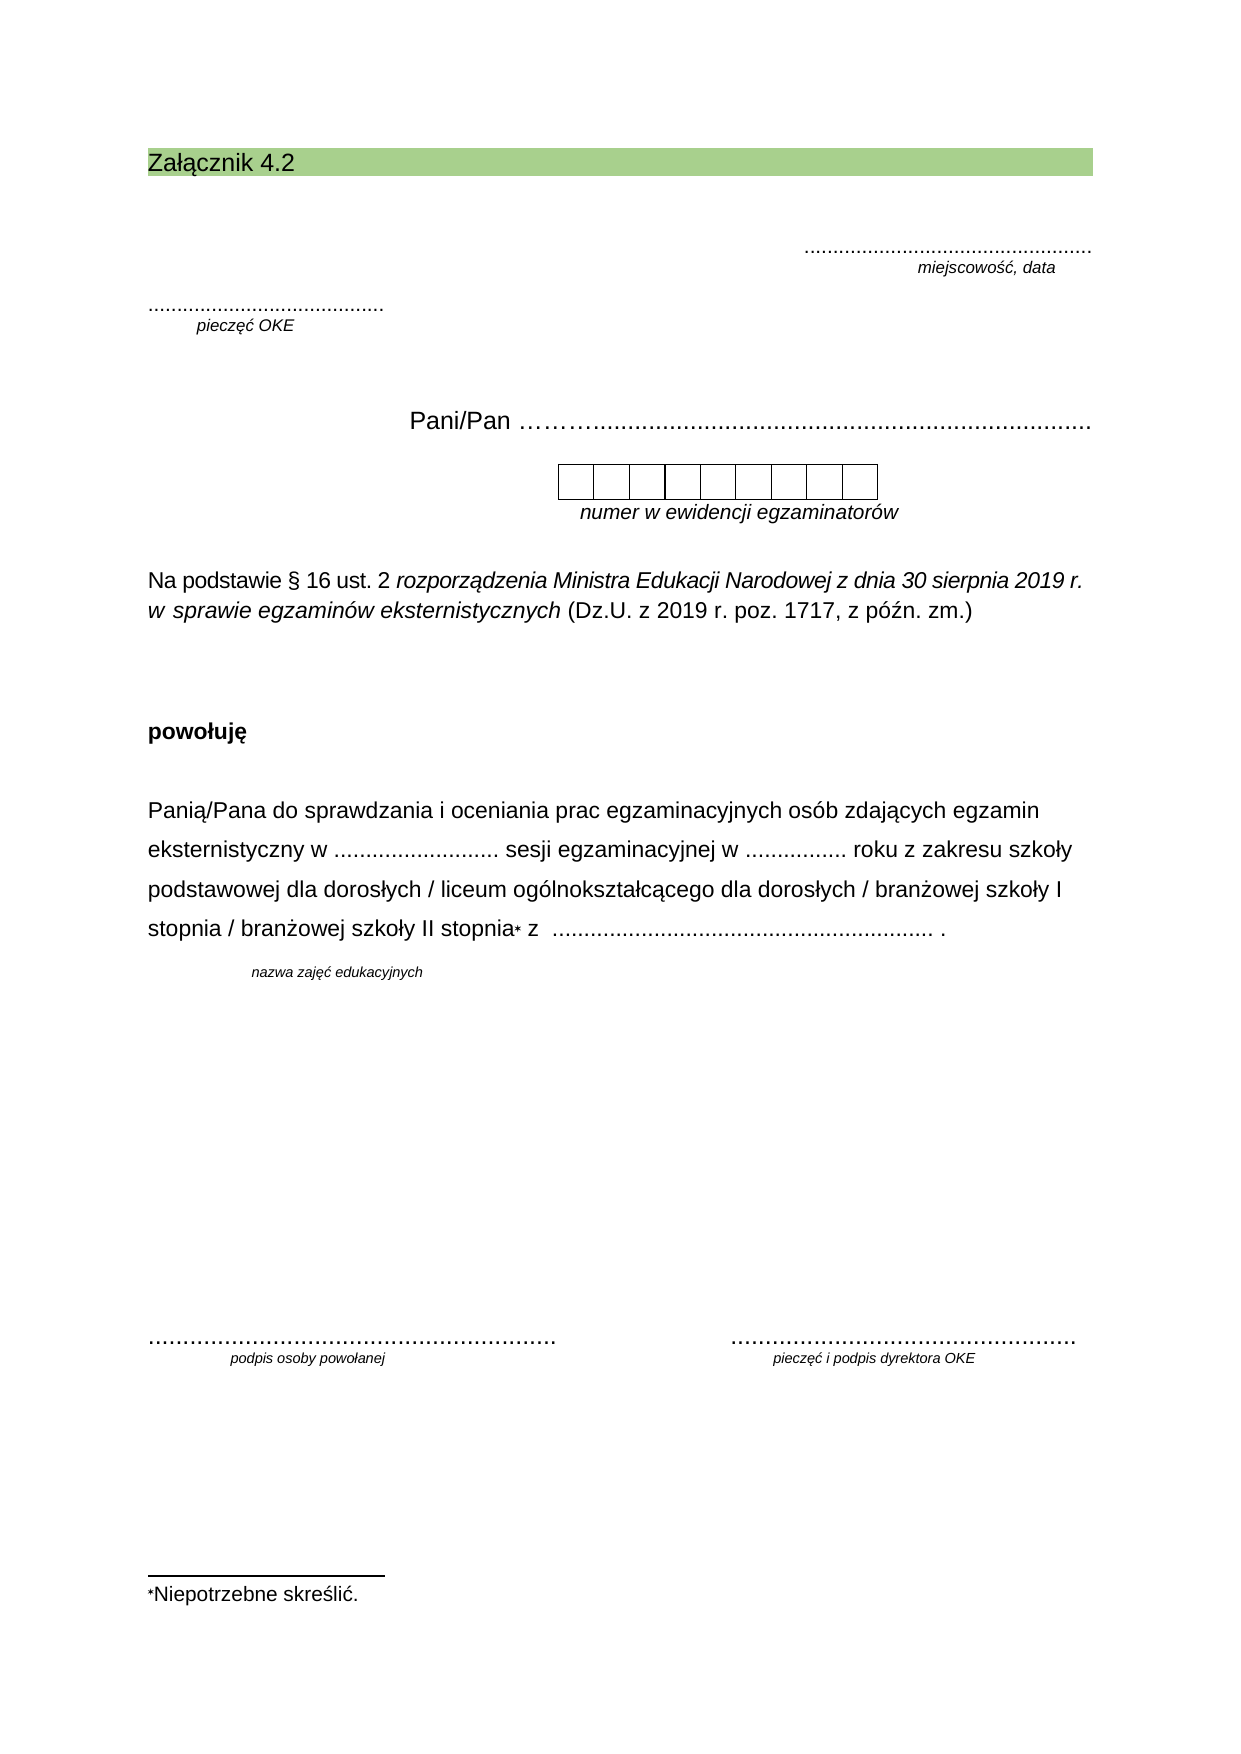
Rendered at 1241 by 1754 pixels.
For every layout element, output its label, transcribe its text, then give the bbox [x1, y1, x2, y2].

table_header [701, 465, 735, 498]
text numer w ewidencji egzaminatorów [536, 499, 1093, 523]
table_header [594, 465, 629, 498]
text podpis osoby powołanej pieczęć i podpis dyrektora OKE [148, 1350, 1093, 1379]
text Pani/Pan ………........................................................................ [148, 406, 1093, 435]
text Na podstawie § 16 ust. 2 rozporządzenia Ministra Edukacji Narodowej z dnia 30 sierpnia 2019 r. w sprawie egzaminów eksternistycznych (Dz.U. z 2019 r. poz. 1717, z późn. zm.) [148, 567, 1093, 623]
table_header [843, 465, 877, 498]
text pieczęć OKE [192, 315, 1093, 349]
text powołuję [148, 718, 1093, 744]
text Panią/Pana do sprawdzania i oceniania prac egzaminacyjnych osób zdających egzamin eksternistyczny w .......................... sesji egzaminacyjnej w ................ roku z zakresu szkoły podstawowej dla dorosłych / liceum ogólnokształcącego dla dorosłych / branżowej szkoły I stopnia / branżowej szkoły II stopnia z ............................................................ . [148, 797, 1093, 942]
table_header [630, 465, 664, 498]
text miejscowość, data [148, 258, 1093, 291]
text Załącznik 4.2 [148, 148, 1093, 176]
table_header [666, 465, 700, 498]
table_header [807, 465, 842, 498]
table_header [559, 465, 593, 498]
text ........................................................... .................................................. [148, 1321, 1093, 1350]
table_header [772, 465, 806, 498]
text ......................................... [148, 291, 1093, 315]
table_header [736, 465, 771, 498]
text .................................................. [148, 234, 1093, 258]
